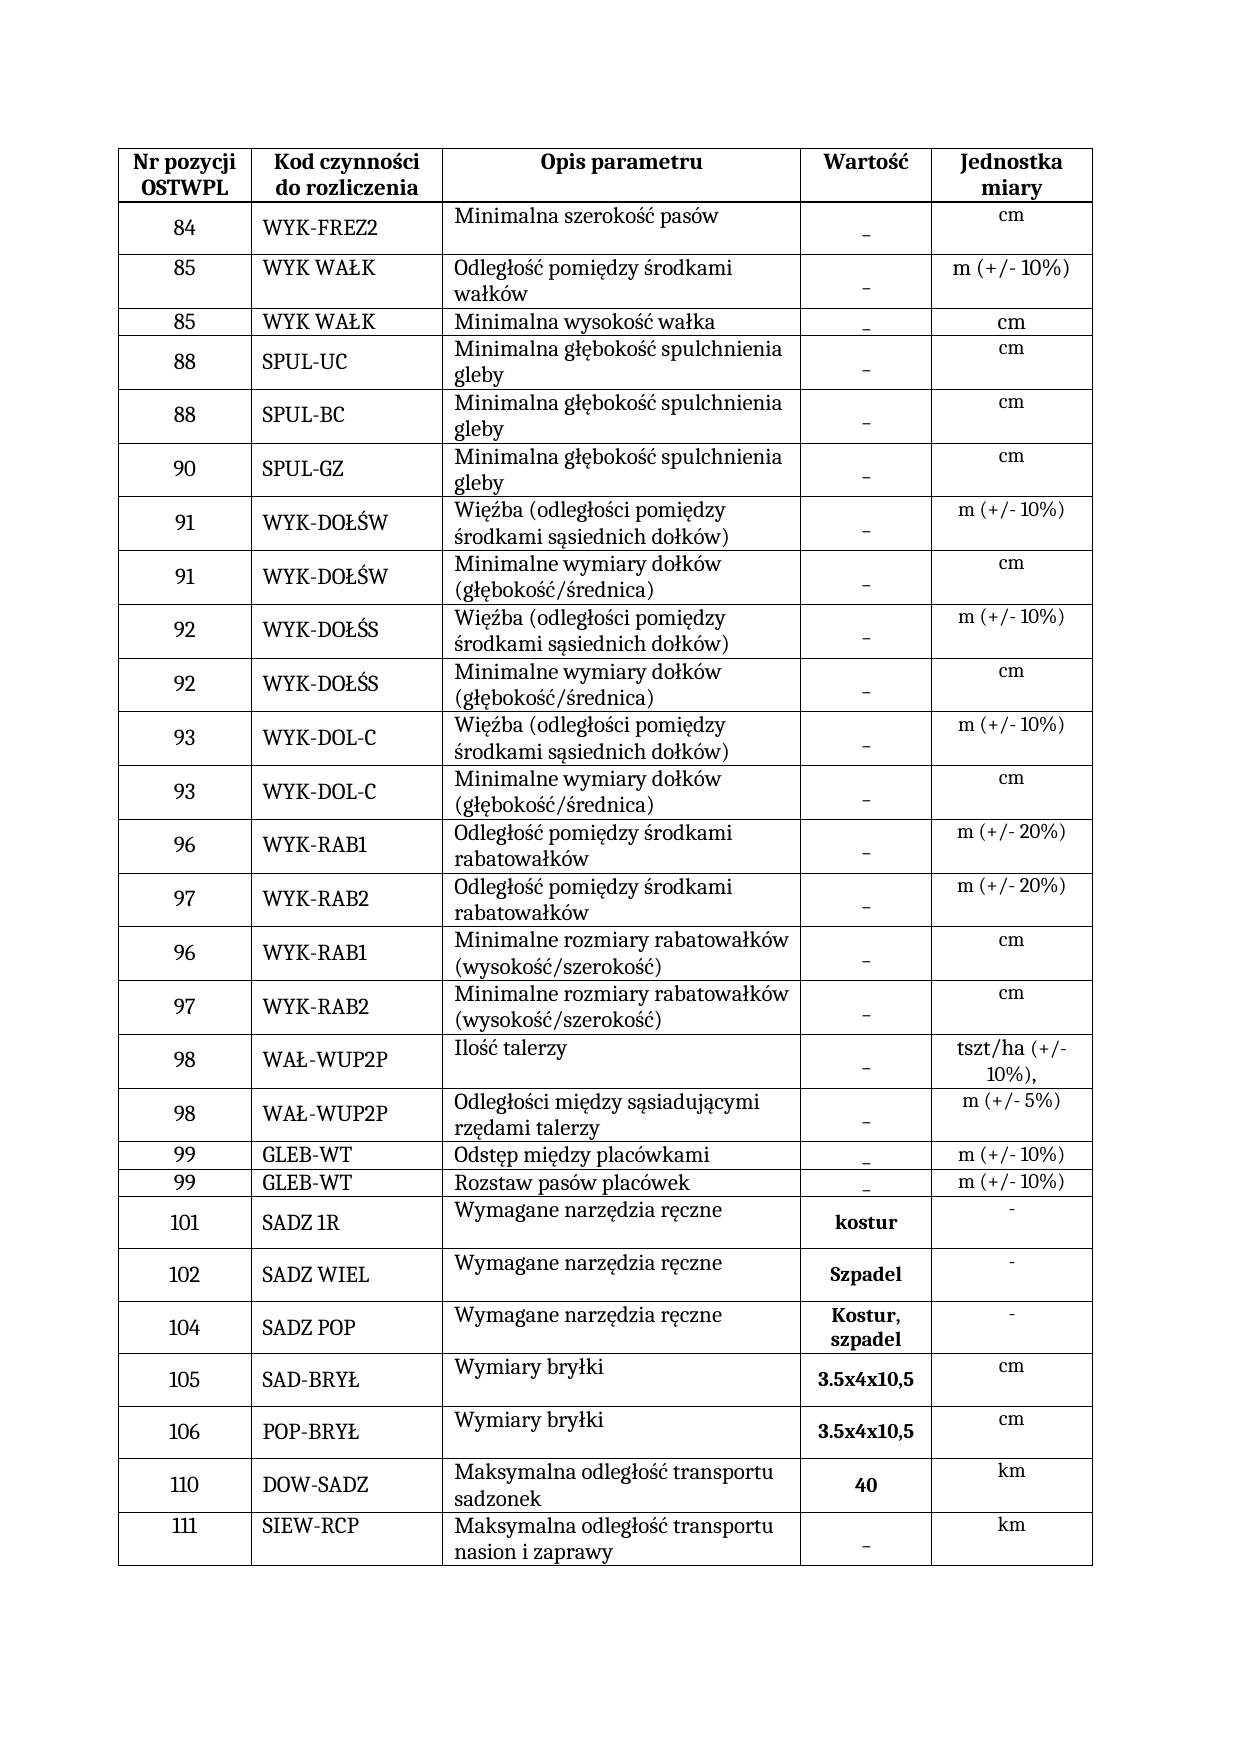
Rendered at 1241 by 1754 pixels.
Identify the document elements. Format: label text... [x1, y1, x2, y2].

table_cell 99 [119, 1142, 251, 1168]
table_cell Minimalna głębokość spulchnienia gleby [443, 336, 800, 389]
table_cell cm [932, 981, 1092, 1034]
table_header Jednostka miary [932, 149, 1092, 201]
table_cell 110 [119, 1459, 251, 1512]
table_cell WYK-RAB1 [252, 927, 442, 980]
table_cell Więźba (odległości pomiędzy środkami sąsiednich dołków) [443, 712, 800, 765]
table_cell m (+/- 10%) [932, 1142, 1092, 1168]
table_cell GLEB-WT [252, 1170, 442, 1196]
table_cell WYK WAŁK [252, 255, 442, 307]
table_cell _ [801, 820, 931, 872]
table_cell kostur [801, 1197, 931, 1248]
table_cell tszt/ha (+/- 10%), [932, 1035, 1092, 1087]
table_cell 97 [119, 874, 251, 926]
table_cell m (+/- 20%) [932, 874, 1092, 926]
table_cell 3.5x4x10,5 [801, 1407, 931, 1458]
table_cell 91 [119, 551, 251, 604]
table_cell _ [801, 1035, 931, 1087]
table_cell _ [801, 659, 931, 711]
table_cell m (+/- 10%) [932, 605, 1092, 657]
table_cell Rozstaw pasów placówek [443, 1170, 800, 1196]
table_cell Minimalne rozmiary rabatowałków (wysokość/szerokość) [443, 927, 800, 980]
table_cell Wymiary bryłki [443, 1354, 800, 1406]
table_cell SPUL-UC [252, 336, 442, 389]
table_cell Minimalne wymiary dołków (głębokość/średnica) [443, 766, 800, 819]
table_header Kod czynności do rozliczenia [252, 149, 442, 201]
table_header Opis parametru [443, 149, 800, 201]
table_header Nr pozycji OSTWPL [119, 149, 251, 201]
table_cell _ [801, 444, 931, 496]
table_cell cm [932, 766, 1092, 819]
table_cell 98 [119, 1035, 251, 1087]
table_cell _ [801, 981, 931, 1034]
table_cell m (+/- 10%) [932, 255, 1092, 307]
table_cell _ [801, 927, 931, 980]
table_cell Minimalne wymiary dołków (głębokość/średnica) [443, 551, 800, 604]
table_cell Więźba (odległości pomiędzy środkami sąsiednich dołków) [443, 605, 800, 657]
table_cell WYK-DOŁŚS [252, 659, 442, 711]
table_cell _ [801, 255, 931, 307]
table_cell WYK-RAB2 [252, 874, 442, 926]
table_cell 91 [119, 497, 251, 550]
table_cell cm [932, 444, 1092, 496]
table_cell _ [801, 336, 931, 389]
table_cell 101 [119, 1197, 251, 1248]
table_cell _ [801, 1089, 931, 1141]
table_cell 84 [119, 203, 251, 254]
table_cell Wymagane narzędzia ręczne [443, 1197, 800, 1248]
table_cell SIEW-RCP [252, 1513, 442, 1565]
table_cell Wymagane narzędzia ręczne [443, 1249, 800, 1301]
table_cell _ [801, 766, 931, 819]
table_cell 96 [119, 927, 251, 980]
table_cell WYK-FREZ2 [252, 203, 442, 254]
table_cell WYK-DOŁŚW [252, 497, 442, 550]
table_cell Więźba (odległości pomiędzy środkami sąsiednich dołków) [443, 497, 800, 550]
table_cell _ [801, 1513, 931, 1565]
table_cell _ [801, 712, 931, 765]
table_cell Odległość pomiędzy środkami rabatowałków [443, 820, 800, 872]
table_cell 96 [119, 820, 251, 872]
table_cell cm [932, 203, 1092, 254]
table_cell 111 [119, 1513, 251, 1565]
table_header Wartość [801, 149, 931, 201]
table_cell m (+/- 10%) [932, 1170, 1092, 1196]
table_cell 102 [119, 1249, 251, 1301]
table_cell SAD-BRYŁ [252, 1354, 442, 1406]
table_cell SADZ 1R [252, 1197, 442, 1248]
table_cell 88 [119, 390, 251, 442]
table_cell WYK WAŁK [252, 309, 442, 335]
table_cell 93 [119, 712, 251, 765]
table_cell m (+/- 10%) [932, 712, 1092, 765]
table_cell cm [932, 309, 1092, 335]
table_cell km [932, 1513, 1092, 1565]
table_cell 99 [119, 1170, 251, 1196]
table_cell Kostur, szpadel [801, 1302, 931, 1353]
table_cell 106 [119, 1407, 251, 1458]
table_cell SADZ WIEL [252, 1249, 442, 1301]
table_cell Minimalne rozmiary rabatowałków (wysokość/szerokość) [443, 981, 800, 1034]
table_cell m (+/- 10%) [932, 497, 1092, 550]
table_cell Minimalna wysokość wałka [443, 309, 800, 335]
table_cell Minimalna głębokość spulchnienia gleby [443, 444, 800, 496]
table_cell Wymiary bryłki [443, 1407, 800, 1458]
table_cell km [932, 1459, 1092, 1512]
table_cell _ [801, 203, 931, 254]
table_cell Maksymalna odległość transportu sadzonek [443, 1459, 800, 1512]
table_cell Maksymalna odległość transportu nasion i zaprawy [443, 1513, 800, 1565]
table_cell SADZ POP [252, 1302, 442, 1353]
table_cell 105 [119, 1354, 251, 1406]
table_cell _ [801, 390, 931, 442]
table_cell cm [932, 927, 1092, 980]
table_cell _ [801, 551, 931, 604]
table_cell cm [932, 390, 1092, 442]
table_cell 93 [119, 766, 251, 819]
table_cell m (+/- 5%) [932, 1089, 1092, 1141]
table_cell Szpadel [801, 1249, 931, 1301]
table_cell 90 [119, 444, 251, 496]
table_cell 104 [119, 1302, 251, 1353]
table_cell cm [932, 1354, 1092, 1406]
table_cell WYK-DOŁŚW [252, 551, 442, 604]
table_cell m (+/- 20%) [932, 820, 1092, 872]
table_cell 85 [119, 309, 251, 335]
table_cell Odległości między sąsiadującymi rzędami talerzy [443, 1089, 800, 1141]
table_cell 40 [801, 1459, 931, 1512]
table_cell _ [801, 309, 931, 335]
table_cell Odległość pomiędzy środkami rabatowałków [443, 874, 800, 926]
table_cell DOW-SADZ [252, 1459, 442, 1512]
table_cell cm [932, 551, 1092, 604]
table_cell _ [801, 1170, 931, 1196]
table_cell Odległość pomiędzy środkami wałków [443, 255, 800, 307]
table_cell 88 [119, 336, 251, 389]
table_cell cm [932, 1407, 1092, 1458]
table_cell Ilość talerzy [443, 1035, 800, 1087]
table_cell Minimalne wymiary dołków (głębokość/średnica) [443, 659, 800, 711]
table_cell _ [801, 497, 931, 550]
table_cell POP-BRYŁ [252, 1407, 442, 1458]
table_cell GLEB-WT [252, 1142, 442, 1168]
table_cell _ [801, 1142, 931, 1168]
table_cell WYK-RAB2 [252, 981, 442, 1034]
table_cell cm [932, 336, 1092, 389]
table_cell WYK-DOŁŚS [252, 605, 442, 657]
table_cell 92 [119, 605, 251, 657]
table_cell Minimalna głębokość spulchnienia gleby [443, 390, 800, 442]
table_cell Odstęp między placówkami [443, 1142, 800, 1168]
table_cell SPUL-BC [252, 390, 442, 442]
table_cell - [932, 1249, 1092, 1301]
table_cell 97 [119, 981, 251, 1034]
table_cell WYK-DOL-C [252, 712, 442, 765]
table_cell WAŁ-WUP2P [252, 1089, 442, 1141]
table_cell Minimalna szerokość pasów [443, 203, 800, 254]
table_cell 92 [119, 659, 251, 711]
table_cell 3.5x4x10,5 [801, 1354, 931, 1406]
table_cell Wymagane narzędzia ręczne [443, 1302, 800, 1353]
table_cell _ [801, 874, 931, 926]
table_cell SPUL-GZ [252, 444, 442, 496]
table_cell cm [932, 659, 1092, 711]
table_cell - [932, 1197, 1092, 1248]
table_cell _ [801, 605, 931, 657]
table_cell WYK-DOL-C [252, 766, 442, 819]
table_cell WYK-RAB1 [252, 820, 442, 872]
table_cell 98 [119, 1089, 251, 1141]
table_cell 85 [119, 255, 251, 307]
table_cell WAŁ-WUP2P [252, 1035, 442, 1087]
table_cell - [932, 1302, 1092, 1353]
